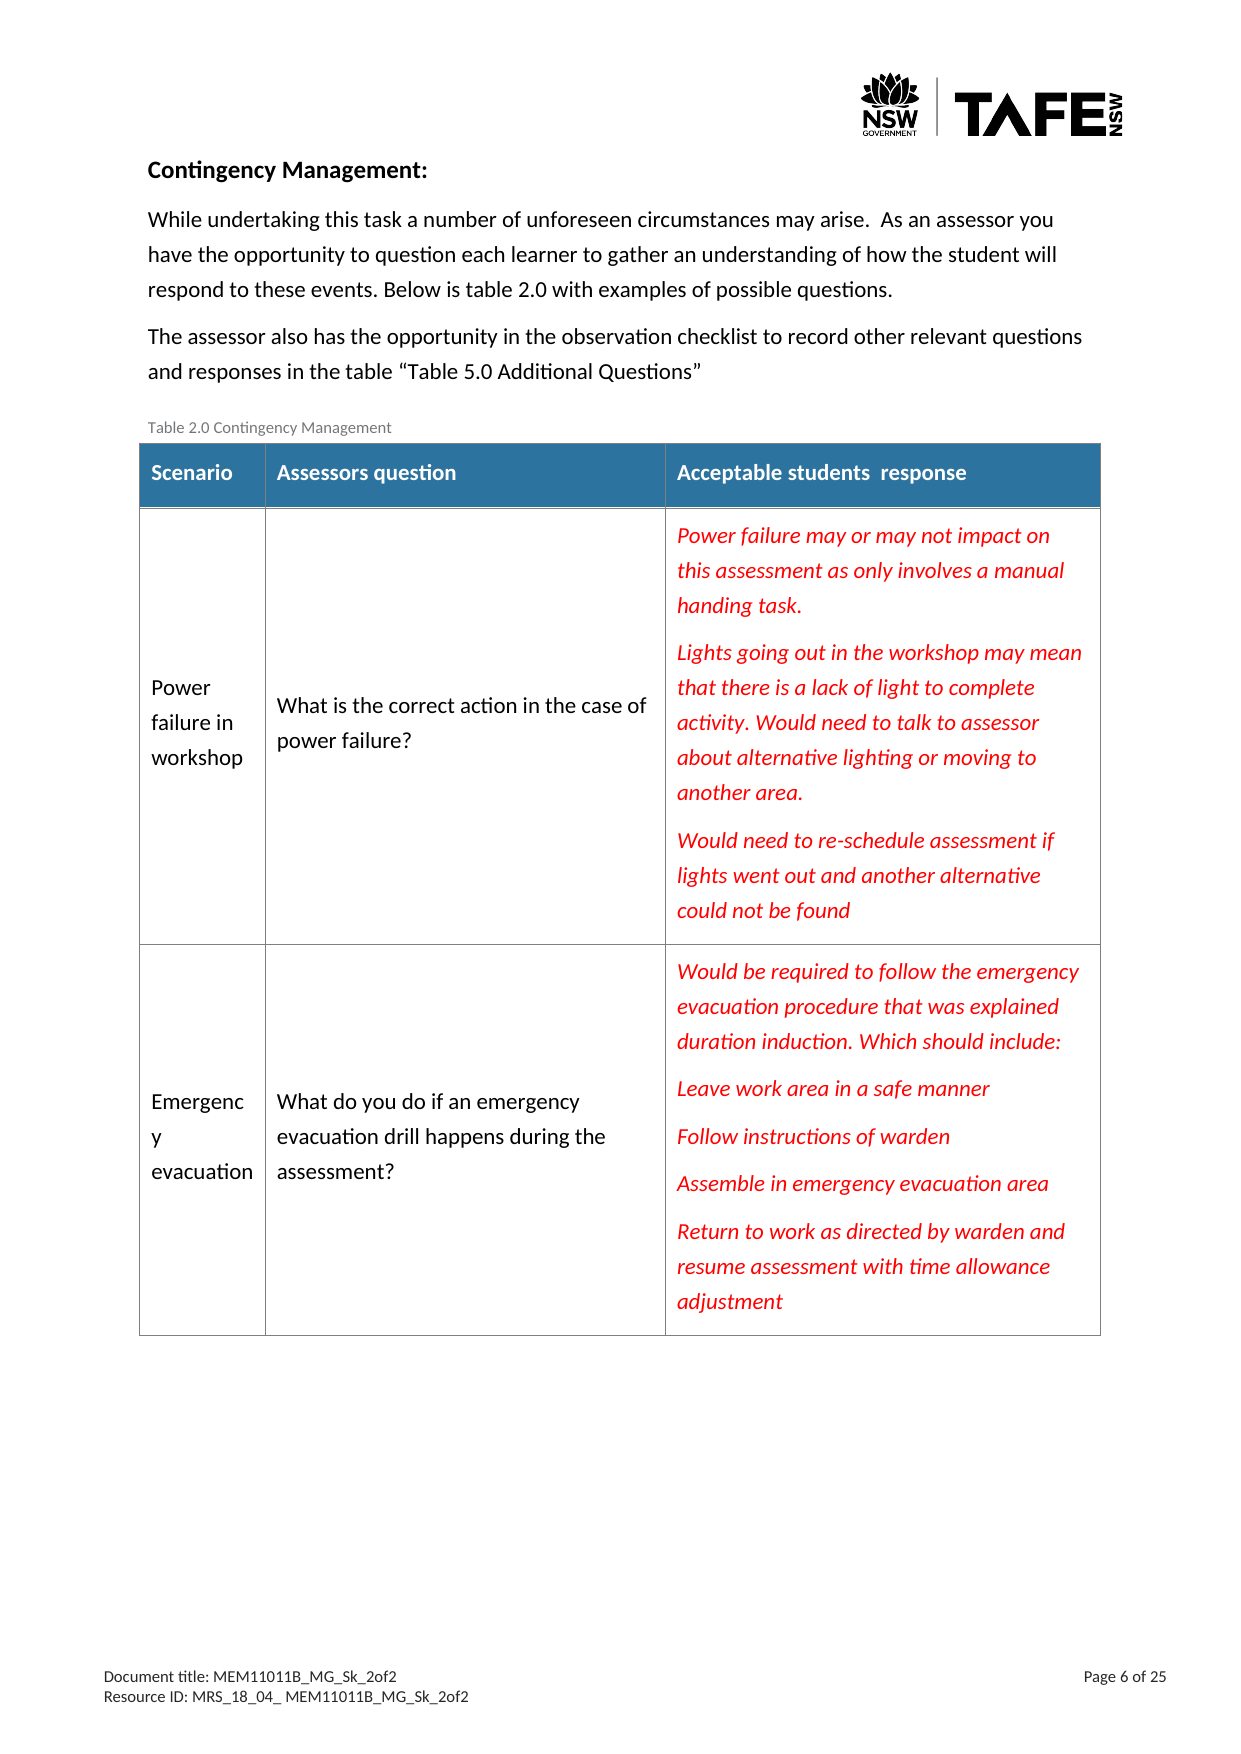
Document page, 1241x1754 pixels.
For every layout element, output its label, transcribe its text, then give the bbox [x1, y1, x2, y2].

text Table 2.0 Contingency Management [148, 417, 1092, 437]
text The assessor also has the opportunity in the observation checklist to record other relevant questions and responses in the table “Table 5.0 Additional Questions” [148, 322, 1092, 385]
text Contingency Management: [148, 154, 1092, 184]
table_header Assessors question [266, 444, 665, 507]
picture [861, 71, 1123, 137]
table_cell What is the correct action in the case of power failure? [266, 509, 665, 943]
text While undertaking this task a number of unforeseen circumstances may arise. As an assessor you have the opportunity to question each learner to gather an understanding of how the student will respond to these events. Below is table 2.0 with examples of possible questions. [148, 205, 1092, 303]
table_cell Emergency evacuation [140, 945, 265, 1335]
table_cell Power failure may or may not impact on this assessment as only involves a manual handing task. Lights going out in the workshop may mean that there is a lack of light to complete activity. Would need to talk to assessor about alternative lighting or moving to another area. Would need to re-schedule assessment if lights went out and another alternative could not be found [666, 509, 1100, 943]
table_cell Would be required to follow the emergency evacuation procedure that was explained duration induction. Which should include: Leave work area in a safe manner Follow instructions of warden Assemble in emergency evacuation area Return to work as directed by warden and resume assessment with time allowance adjustment [666, 945, 1100, 1335]
table_cell What do you do if an emergency evacuation drill happens during the assessment? [266, 945, 665, 1335]
table_header Scenario [140, 444, 265, 507]
table_header Acceptable students response [666, 444, 1100, 507]
table_cell Power failure in workshop [140, 509, 265, 943]
